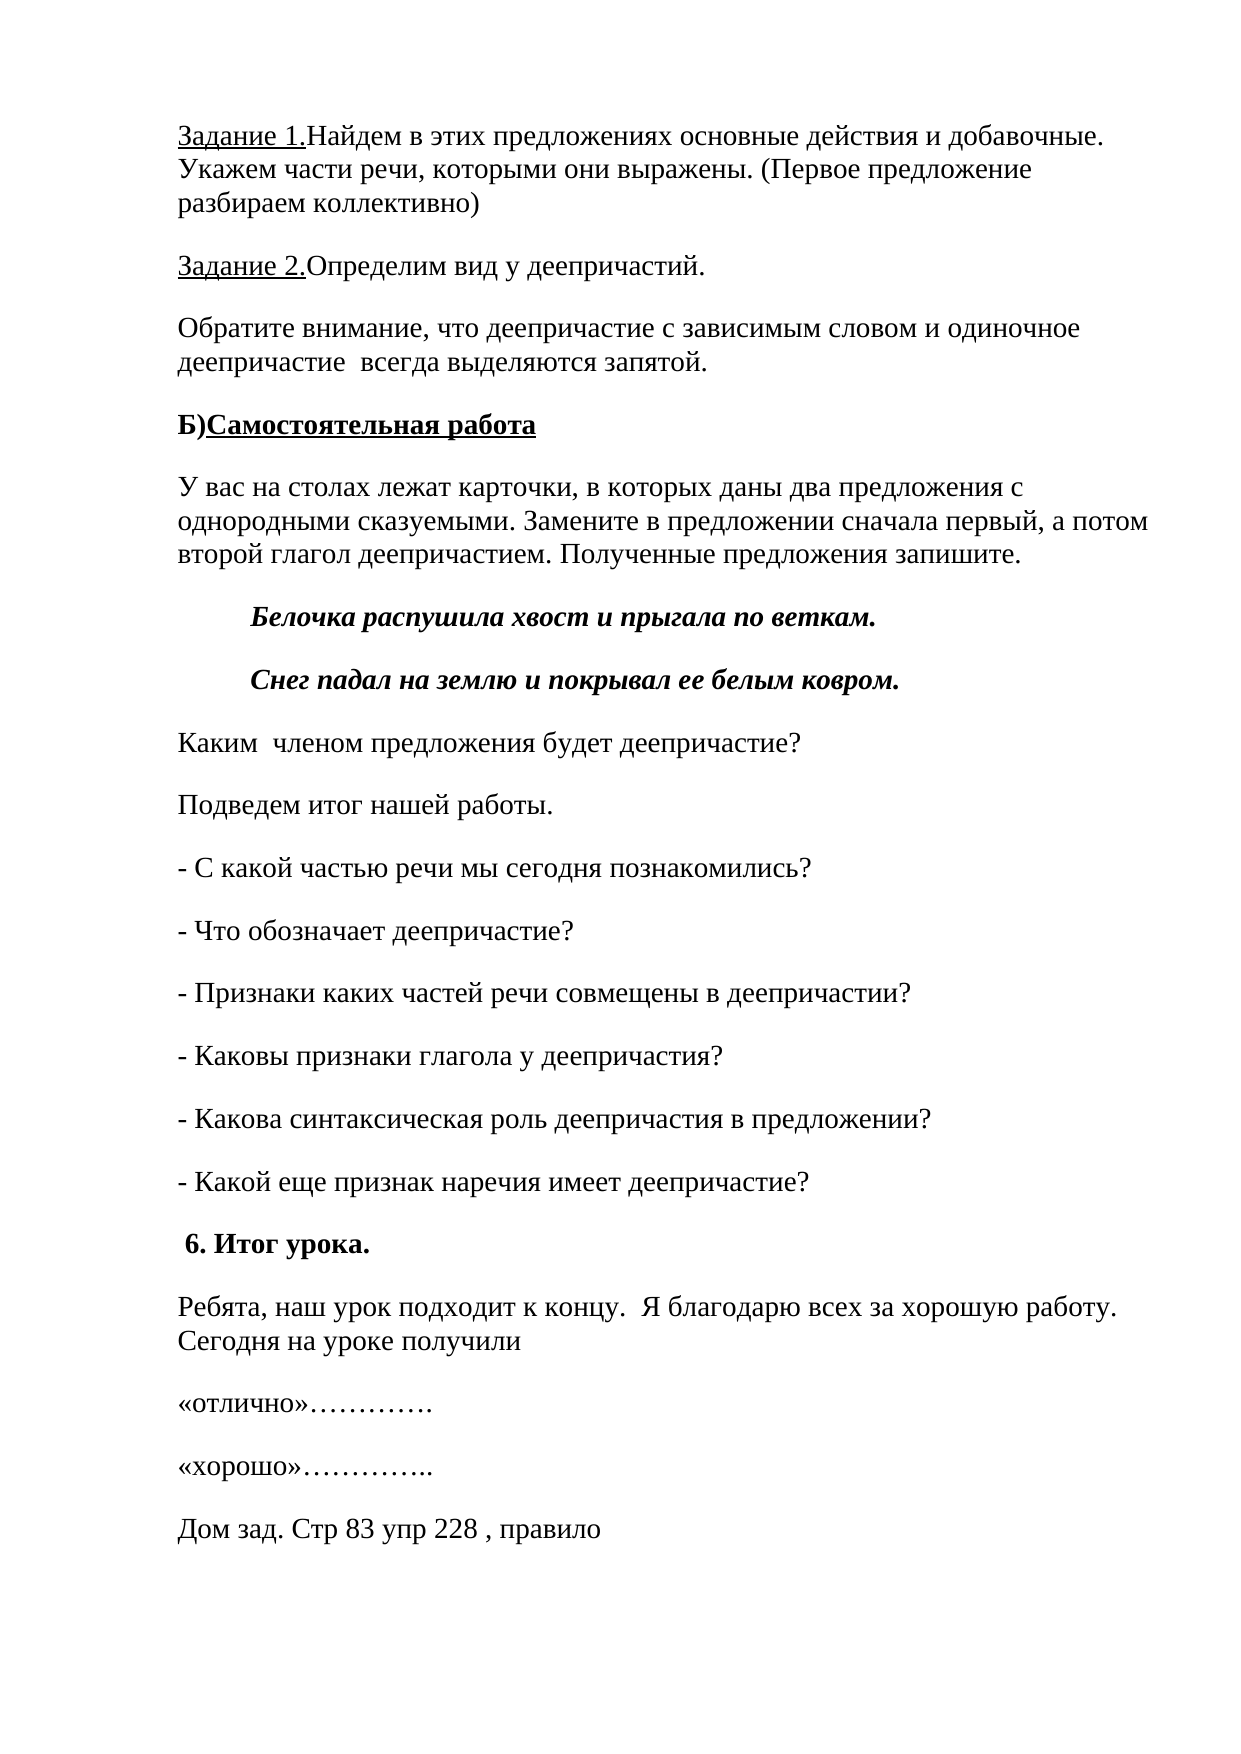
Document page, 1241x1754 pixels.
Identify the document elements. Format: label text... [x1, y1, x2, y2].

text «отлично»…………. [177, 1385, 1152, 1419]
text - Какова синтаксическая роль деепричастия в предложении? [177, 1101, 1152, 1134]
text Снег падал на землю и покрывал ее белым ковром. [177, 662, 1152, 696]
text Ребята, наш урок подходит к концу. Я благодарю всех за хорошую работу. Сегодня на уроке получили [177, 1289, 1152, 1356]
text Подведем итог нашей работы. [177, 787, 1152, 821]
text Обратите внимание, что деепричастие с зависимым словом и одиночное деепричастие всегда выделяются запятой. [177, 311, 1152, 378]
text 6. Итог урока. [177, 1226, 1152, 1260]
text - Какой еще признак наречия имеет деепричастие? [177, 1164, 1152, 1197]
text Дом зад. Стр 83 упр 228 , правило [177, 1511, 1152, 1544]
text У вас на столах лежат карточки, в которых даны два предложения с однородными сказуемыми. Замените в предложении сначала первый, а потом второй глагол деепричастием. Полученные предложения запишите. [177, 469, 1152, 570]
text Белочка распушила хвост и прыгала по веткам. [177, 599, 1152, 633]
text - Каковы признаки глагола у деепричастия? [177, 1038, 1152, 1072]
text Каким членом предложения будет деепричастие? [177, 725, 1152, 758]
text Задание 1.Найдем в этих предложениях основные действия и добавочные. Укажем части речи, которыми они выражены. (Первое предложение разбираем коллективно) [177, 118, 1152, 219]
text - Признаки каких частей речи совмещены в деепричастии? [177, 976, 1152, 1009]
text Задание 2.Определим вид у деепричастий. [177, 248, 1152, 281]
text - Что обозначает деепричастие? [177, 913, 1152, 946]
text Б)Самостоятельная работа [177, 407, 1152, 440]
text «хорошо»………….. [177, 1448, 1152, 1482]
text - С какой частью речи мы сегодня познакомились? [177, 850, 1152, 884]
